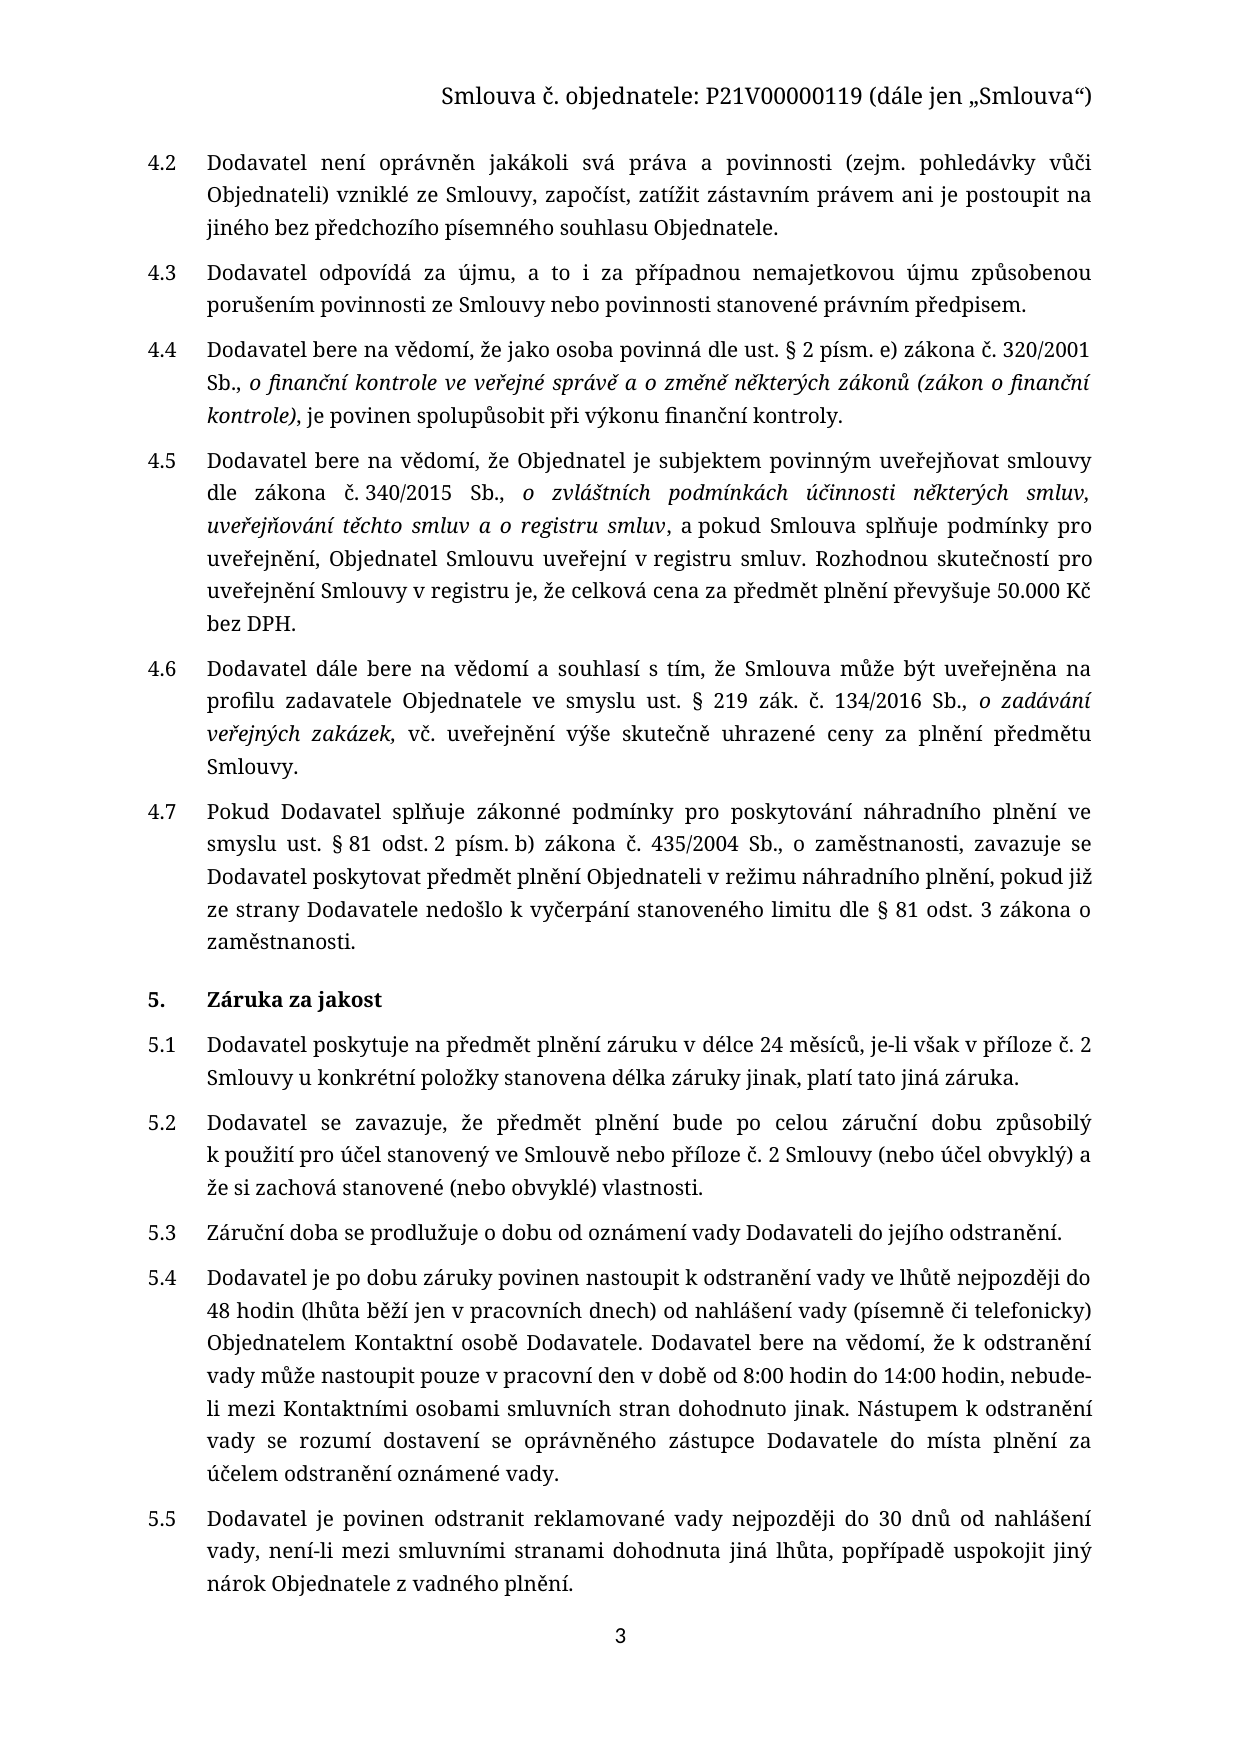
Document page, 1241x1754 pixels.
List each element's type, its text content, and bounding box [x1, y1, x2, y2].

list Dodavatel se zavazuje, že předmět plnění bude po celou záruční dobu způsobilý k použití pro účel stanovený ve Smlouvě nebo příloze č. 2 Smlouvy (nebo účel obvyklý) a že si zachová stanovené (nebo obvyklé) vlastnosti. [148, 1108, 1093, 1201]
list Záruka za jakost [148, 985, 1093, 1013]
list Záruční doba se prodlužuje o dobu od oznámení vady Dodavateli do jejího odstranění. [148, 1218, 1093, 1247]
list Dodavatel není oprávněn jakákoli svá práva a povinnosti (zejm. pohledávky vůči Objednateli) vzniklé ze Smlouvy, započíst, zatížit zástavním právem ani je postoupit na jiného bez předchozího písemného souhlasu Objednatele. [148, 148, 1093, 241]
list Dodavatel je po dobu záruky povinen nastoupit k odstranění vady ve lhůtě nejpozději do 48 hodin (lhůta běží jen v pracovních dnech) od nahlášení vady (písemně či telefonicky) Objednatelem Kontaktní osobě Dodavatele. Dodavatel bere na vědomí, že k odstranění vady může nastoupit pouze v pracovní den v době od 8:00 hodin do 14:00 hodin, nebude-li mezi Kontaktními osobami smluvních stran dohodnuto jinak. Nástupem k odstranění vady se rozumí dostavení se oprávněného zástupce Dodavatele do místa plnění za účelem odstranění oznámené vady. [148, 1263, 1093, 1487]
list Dodavatel je povinen odstranit reklamované vady nejpozději do 30 dnů od nahlášení vady, není-li mezi smluvními stranami dohodnuta jiná lhůta, popřípadě uspokojit jiný nárok Objednatele z vadného plnění. [148, 1504, 1093, 1598]
list Dodavatel bere na vědomí, že Objednatel je subjektem povinným uveřejňovat smlouvy dle zákona č. 340/2015 Sb., o zvláštních podmínkách účinnosti některých smluv, uveřejňování těchto smluv a o registru smluv, a pokud Smlouva splňuje podmínky pro uveřejnění, Objednatel Smlouvu uveřejní v registru smluv. Rozhodnou skutečností pro uveřejnění Smlouvy v registru je, že celková cena za předmět plnění převyšuje 50.000 Kč bez DPH. [148, 446, 1093, 637]
list Dodavatel bere na vědomí, že jako osoba povinná dle ust. § 2 písm. e) zákona č. 320/2001 Sb., o finanční kontrole ve veřejné správě a o změně některých zákonů (zákon o finanční kontrole), je povinen spolupůsobit při výkonu finanční kontroly. [148, 336, 1093, 429]
list Dodavatel poskytuje na předmět plnění záruku v délce 24 měsíců, je-li však v příloze č. 2 Smlouvy u konkrétní položky stanovena délka záruky jinak, platí tato jiná záruka. [148, 1030, 1093, 1091]
list Dodavatel odpovídá za újmu, a to i za případnou nemajetkovou újmu způsobenou porušením povinnosti ze Smlouvy nebo povinnosti stanovené právním předpisem. [148, 258, 1093, 319]
list Pokud Dodavatel splňuje zákonné podmínky pro poskytování náhradního plnění ve smyslu ust. § 81 odst. 2 písm. b) zákona č. 435/2004 Sb., o zaměstnanosti, zavazuje se Dodavatel poskytovat předmět plnění Objednateli v režimu náhradního plnění, pokud již ze strany Dodavatele nedošlo k vyčerpání stanoveného limitu dle § 81 odst. 3 zákona o zaměstnanosti. [148, 797, 1093, 956]
list Dodavatel dále bere na vědomí a souhlasí s tím, že Smlouva může být uveřejněna na profilu zadavatele Objednatele ve smyslu ust. § 219 zák. č. 134/2016 Sb., o zadávání veřejných zakázek, vč. uveřejnění výše skutečně uhrazené ceny za plnění předmětu Smlouvy. [148, 654, 1093, 780]
